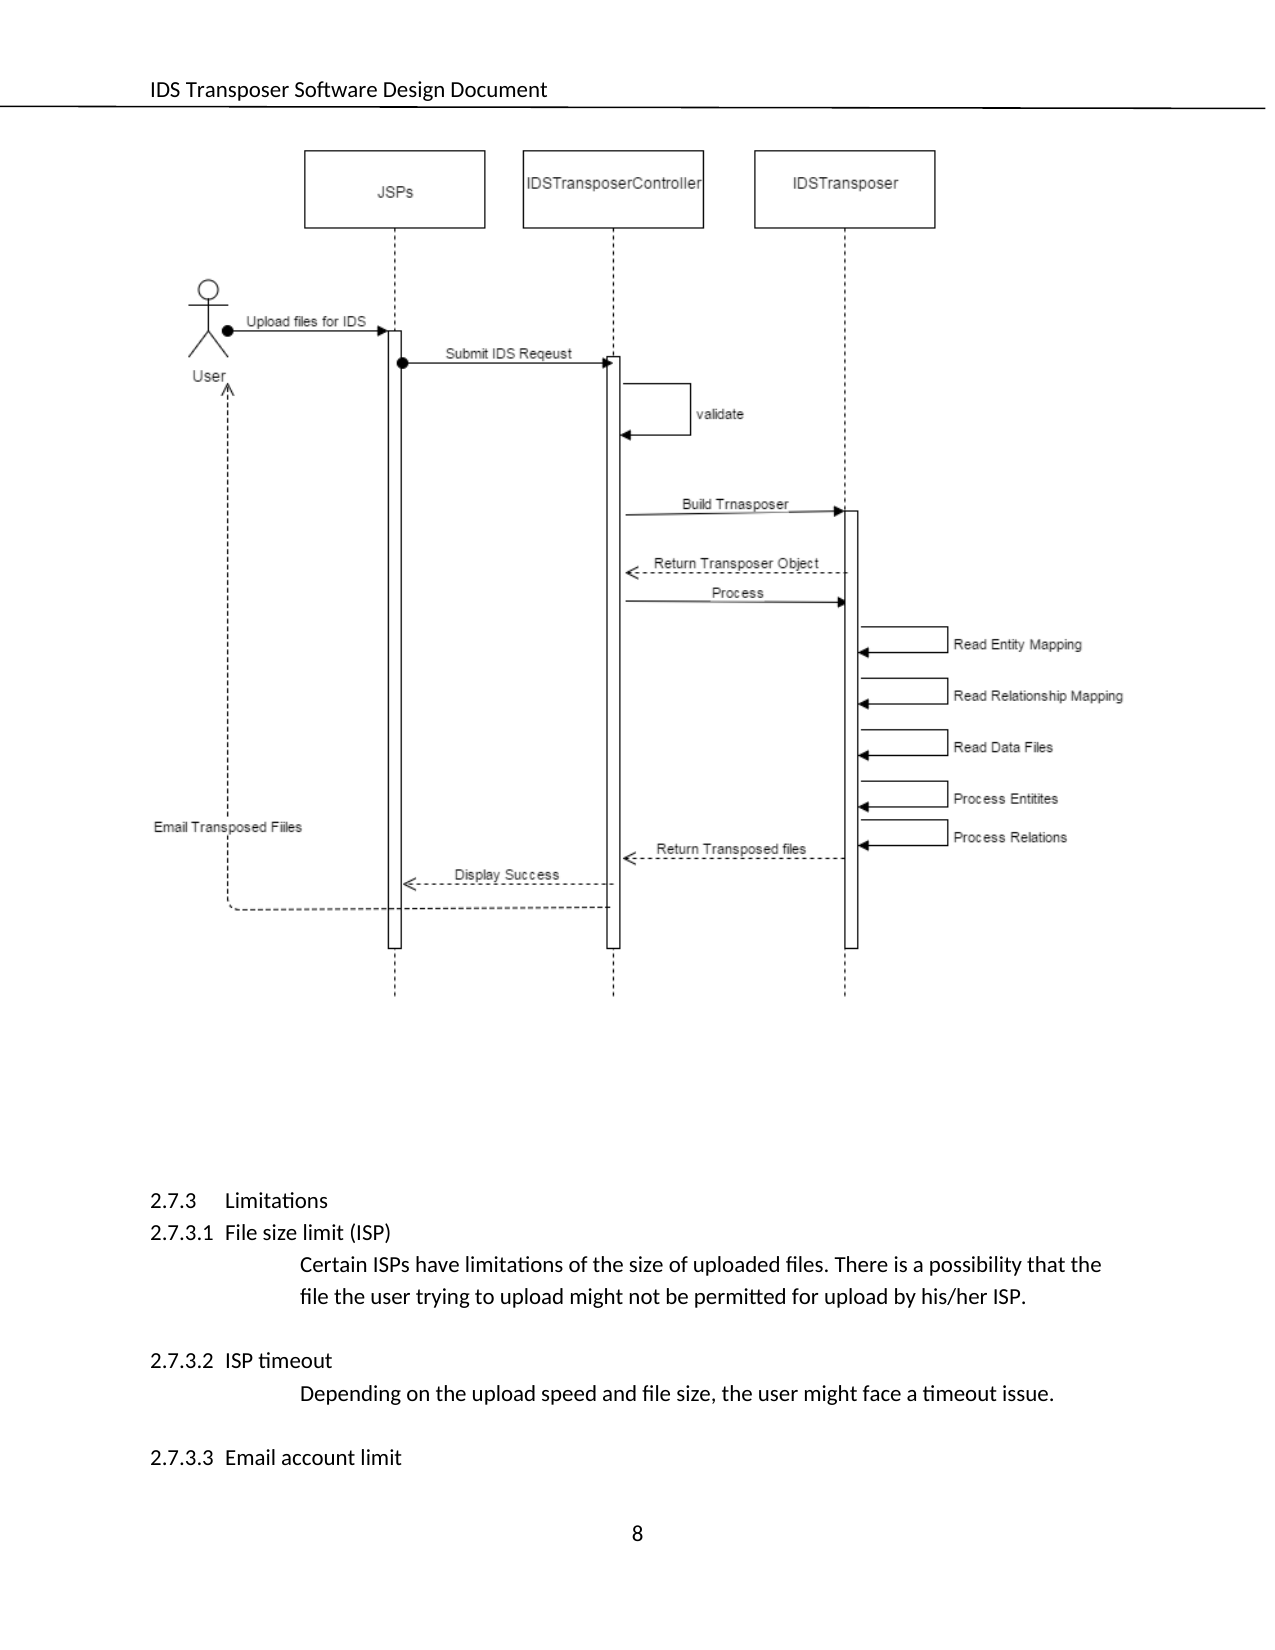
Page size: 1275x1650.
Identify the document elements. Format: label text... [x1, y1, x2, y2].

text Certain ISPs have limitations of the size of uploaded files. There is a possibility that the file the user trying to upload might not be permitted for upload by his/her ISP. [300, 1250, 1125, 1310]
list Limitations [150, 1186, 1125, 1214]
list File size limit (ISP) [150, 1218, 1125, 1246]
list ISP timeout [150, 1347, 1125, 1375]
list Email account limit [150, 1443, 1125, 1471]
text Depending on the upload speed and file size, the user might face a timeout issue. [300, 1379, 1125, 1407]
picture [150, 150, 1125, 1002]
